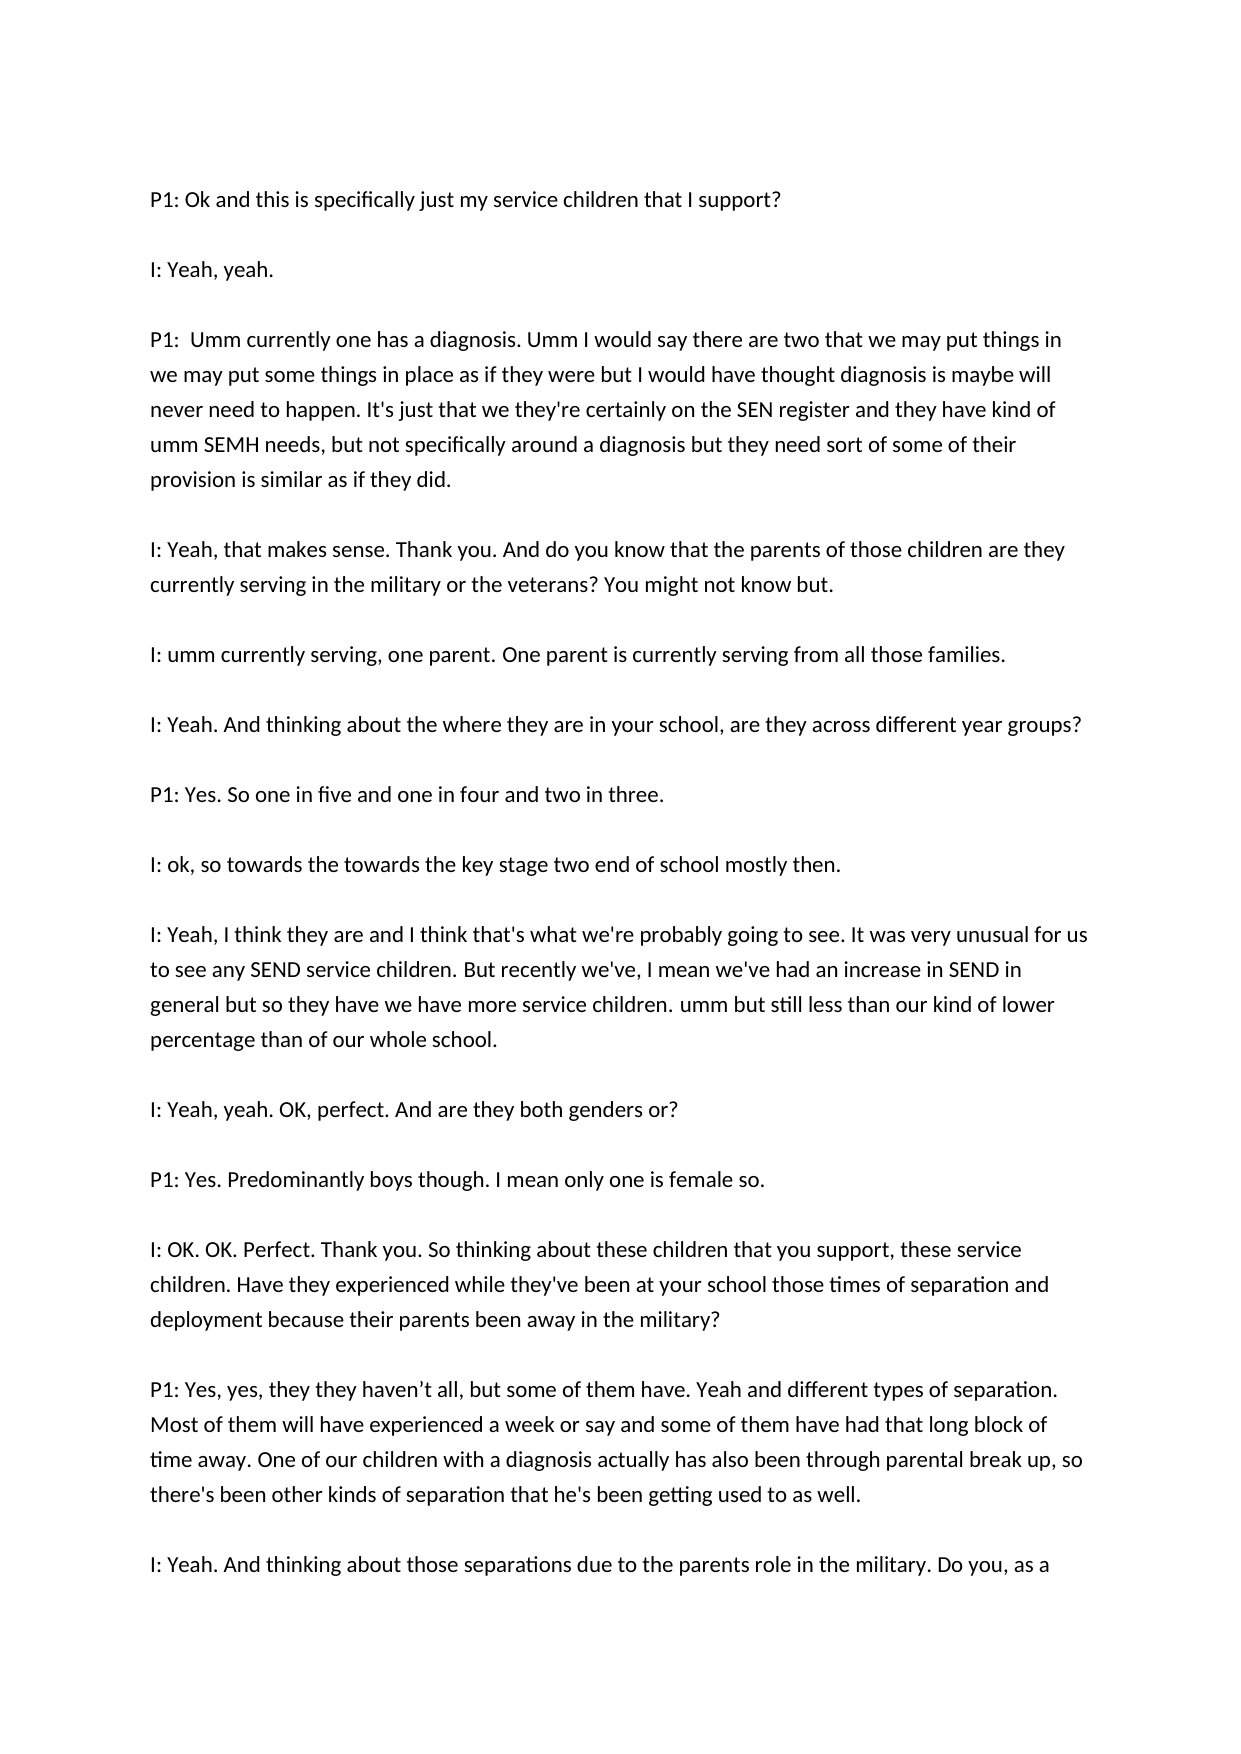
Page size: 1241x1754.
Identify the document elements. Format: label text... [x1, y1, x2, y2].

text P1: Umm currently one has a diagnosis. Umm I would say there are two that we may put things in we may put some things in place as if they were but I would have thought diagnosis is maybe will never need to happen. It's just that we they're certainly on the SEN register and they have kind of umm SEMH needs, but not specifically around a diagnosis but they need sort of some of their provision is similar as if they did. [150, 325, 1090, 493]
text I: Yeah. And thinking about the where they are in your school, are they across different year groups? [150, 675, 1090, 738]
text I: OK. OK. Perfect. Thank you. So thinking about these children that you support, these service children. Have they experienced while they've been at your school those times of separation and deployment because their parents been away in the military? [150, 1235, 1090, 1333]
text P1: Yes. Predominantly boys though. I mean only one is female so. [150, 1130, 1090, 1193]
text I: Yeah, yeah. OK, perfect. And are they both genders or? [150, 1060, 1090, 1123]
text I: ok, so towards the towards the key stage two end of school mostly then. I: Yeah, I think they are and I think that's what we're probably going to see. It was very unusual for us to see any SEND service children. But recently we've, I mean we've had an increase in SEND in general but so they have we have more service children. umm but still less than our kind of lower percentage than of our whole school. [150, 815, 1090, 1053]
text I: umm currently serving, one parent. One parent is currently serving from all those families. [150, 605, 1090, 668]
text P1: Yes. So one in five and one in four and two in three. [150, 745, 1090, 808]
text P1: Yes, yes, they they haven’t all, but some of them have. Yeah and different types of separation. Most of them will have experienced a week or say and some of them have had that long block of time away. One of our children with a diagnosis actually has also been through parental break up, so there's been other kinds of separation that he's been getting used to as well. [150, 1340, 1090, 1508]
text P1: Ok and this is specifically just my service children that I support? [150, 150, 1090, 213]
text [150, 1515, 1090, 1578]
text I: Yeah, yeah. [150, 220, 1090, 283]
text I: Yeah, that makes sense. Thank you. And do you know that the parents of those children are they currently serving in the military or the veterans? You might not know but. [150, 500, 1090, 598]
